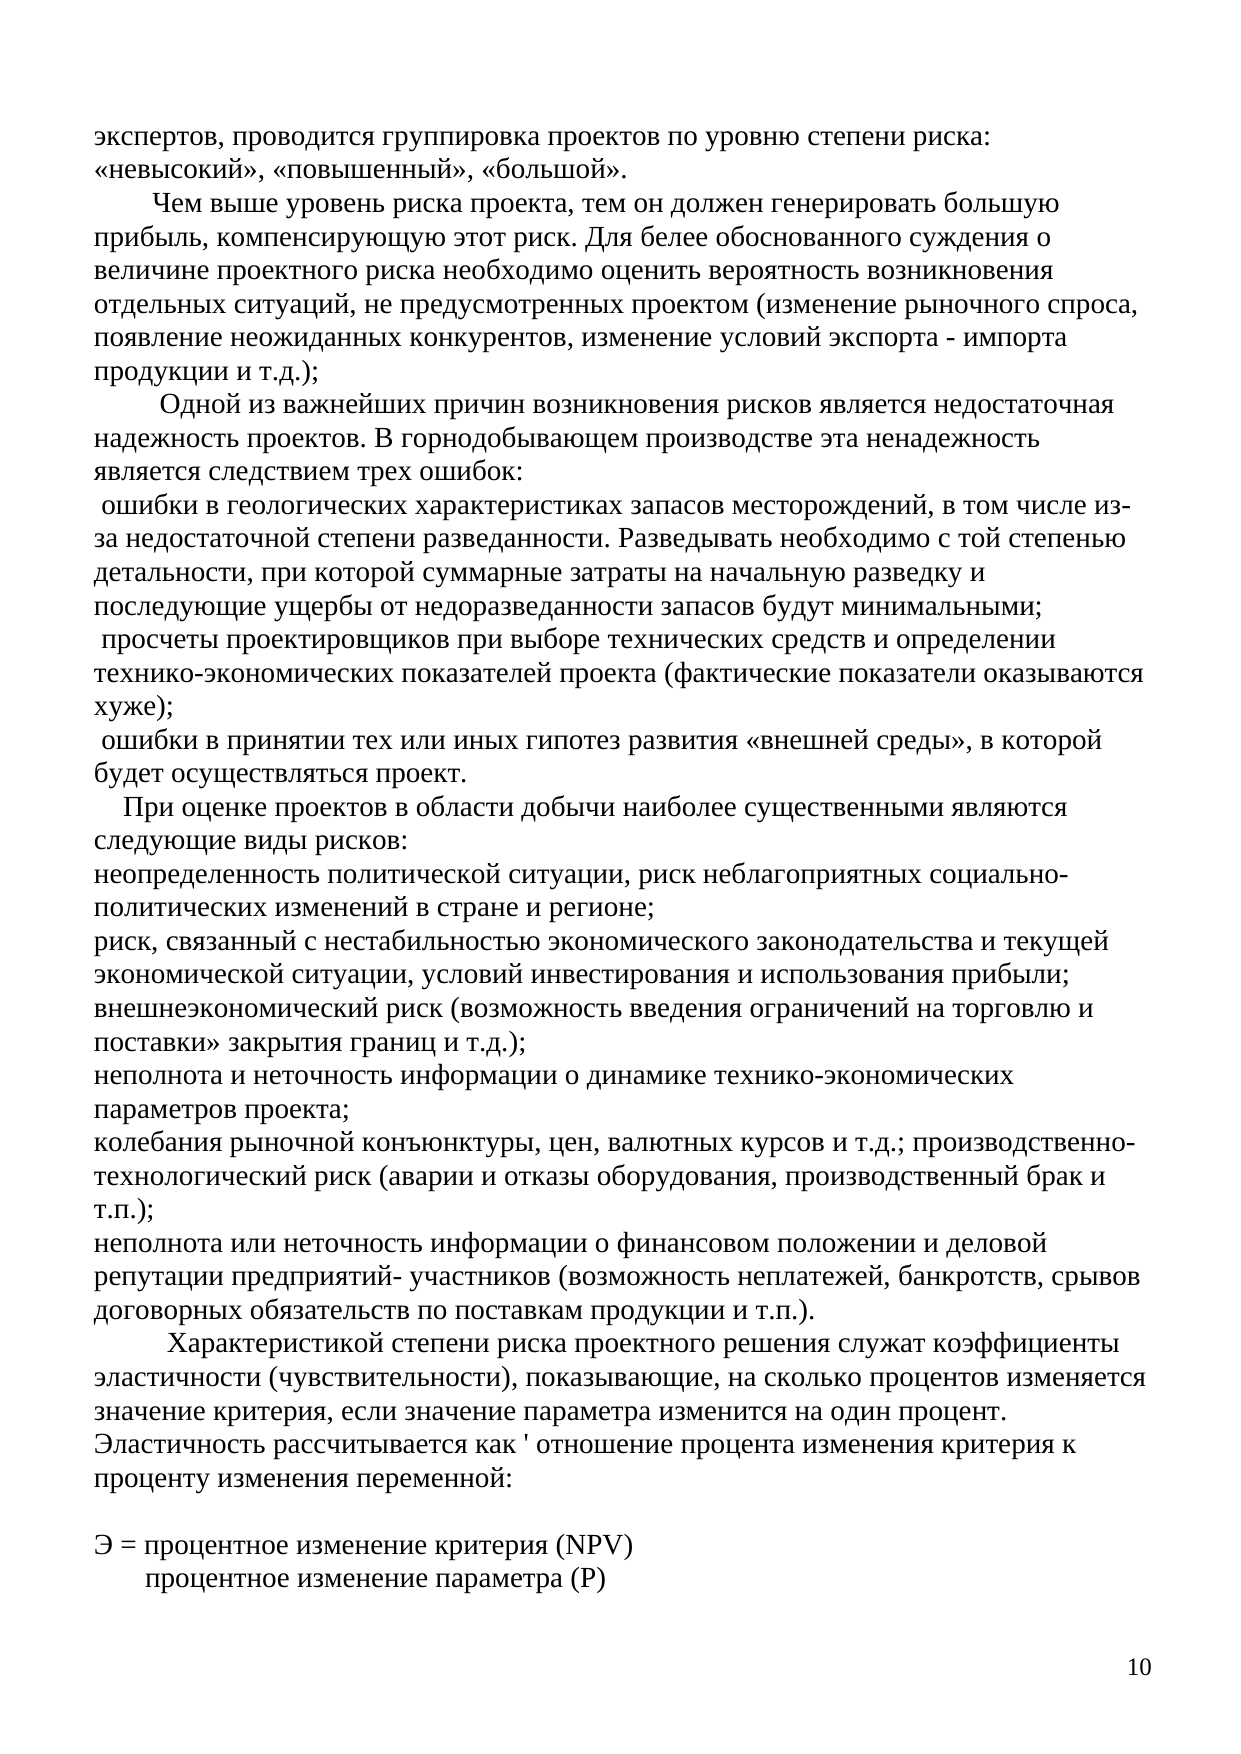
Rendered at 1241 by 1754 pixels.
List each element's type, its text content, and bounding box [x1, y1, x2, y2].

text неполнота и неточность информации о динамике технико-экономических параметров проекта; [94, 1057, 1152, 1124]
text Чем выше уровень риска проекта, тем он должен генерировать большую прибыль, компенсирующую этот риск. Для белее обоснованного суждения о величине проектного риска необходимо оценить вероятность возникновения отдельных ситуаций, не предусмотренных проектом (изменение рыночного спроса, появление неожиданных конкурентов, изменение условий экспорта - импорта продукции и т.д.); [94, 185, 1152, 386]
text При оценке проектов в области добычи наиболее существенными являются следующие виды рисков: [94, 789, 1152, 856]
text ошибки в принятии тех или иных гипотез развития «внешней среды», в которой будет осуществляться проект. [94, 722, 1152, 789]
text ошибки в геологических характеристиках запасов месторождений, в том числе из-за недостаточной степени разведанности. Разведывать необходимо с той степенью детальности, при которой суммарные затраты на начальную разведку и последующие ущербы от недоразведанности запасов будут минимальными; [94, 487, 1152, 621]
text процентное изменение параметра (Р) [94, 1560, 1152, 1594]
text колебания рыночной конъюнктуры, цен, валютных курсов и т.д.; производственно-технологический риск (аварии и отказы оборудования, производственный брак и т.п.); [94, 1124, 1152, 1225]
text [94, 118, 1152, 185]
text неполнота или неточность информации о финансовом положении и деловой репутации предприятий- участников (возможность неплатежей, банкротств, срывов договорных обязательств по поставкам продукции и т.п.). [94, 1225, 1152, 1326]
text просчеты проектировщиков при выборе технических средств и определении технико-экономических показателей проекта (фактические показатели оказываются хуже); [94, 621, 1152, 722]
text Одной из важнейших причин возникновения рисков является недостаточная надежность проектов. В горнодобывающем производстве эта ненадежность является следствием трех ошибок: [94, 386, 1152, 487]
text риск, связанный с нестабильностью экономического законодательства и текущей экономической ситуации, условий инвестирования и использования прибыли; [94, 923, 1152, 990]
text Характеристикой степени риска проектного решения служат коэффициенты эластичности (чувствительности), показывающие, на сколько процентов изменяется значение критерия, если значение параметра изменится на один процент. Эластичность рассчитывается как ' отношение процента изменения критерия к проценту изменения переменной: [94, 1326, 1152, 1493]
text неопределенность политической ситуации, риск неблагоприятных социально-политических изменений в стране и регионе; [94, 856, 1152, 923]
text Э = процентное изменение критерия (NPV) [94, 1527, 1152, 1560]
text внешнеэкономический риск (возможность введения ограничений на торговлю и поставки» закрытия границ и т.д.); [94, 990, 1152, 1057]
